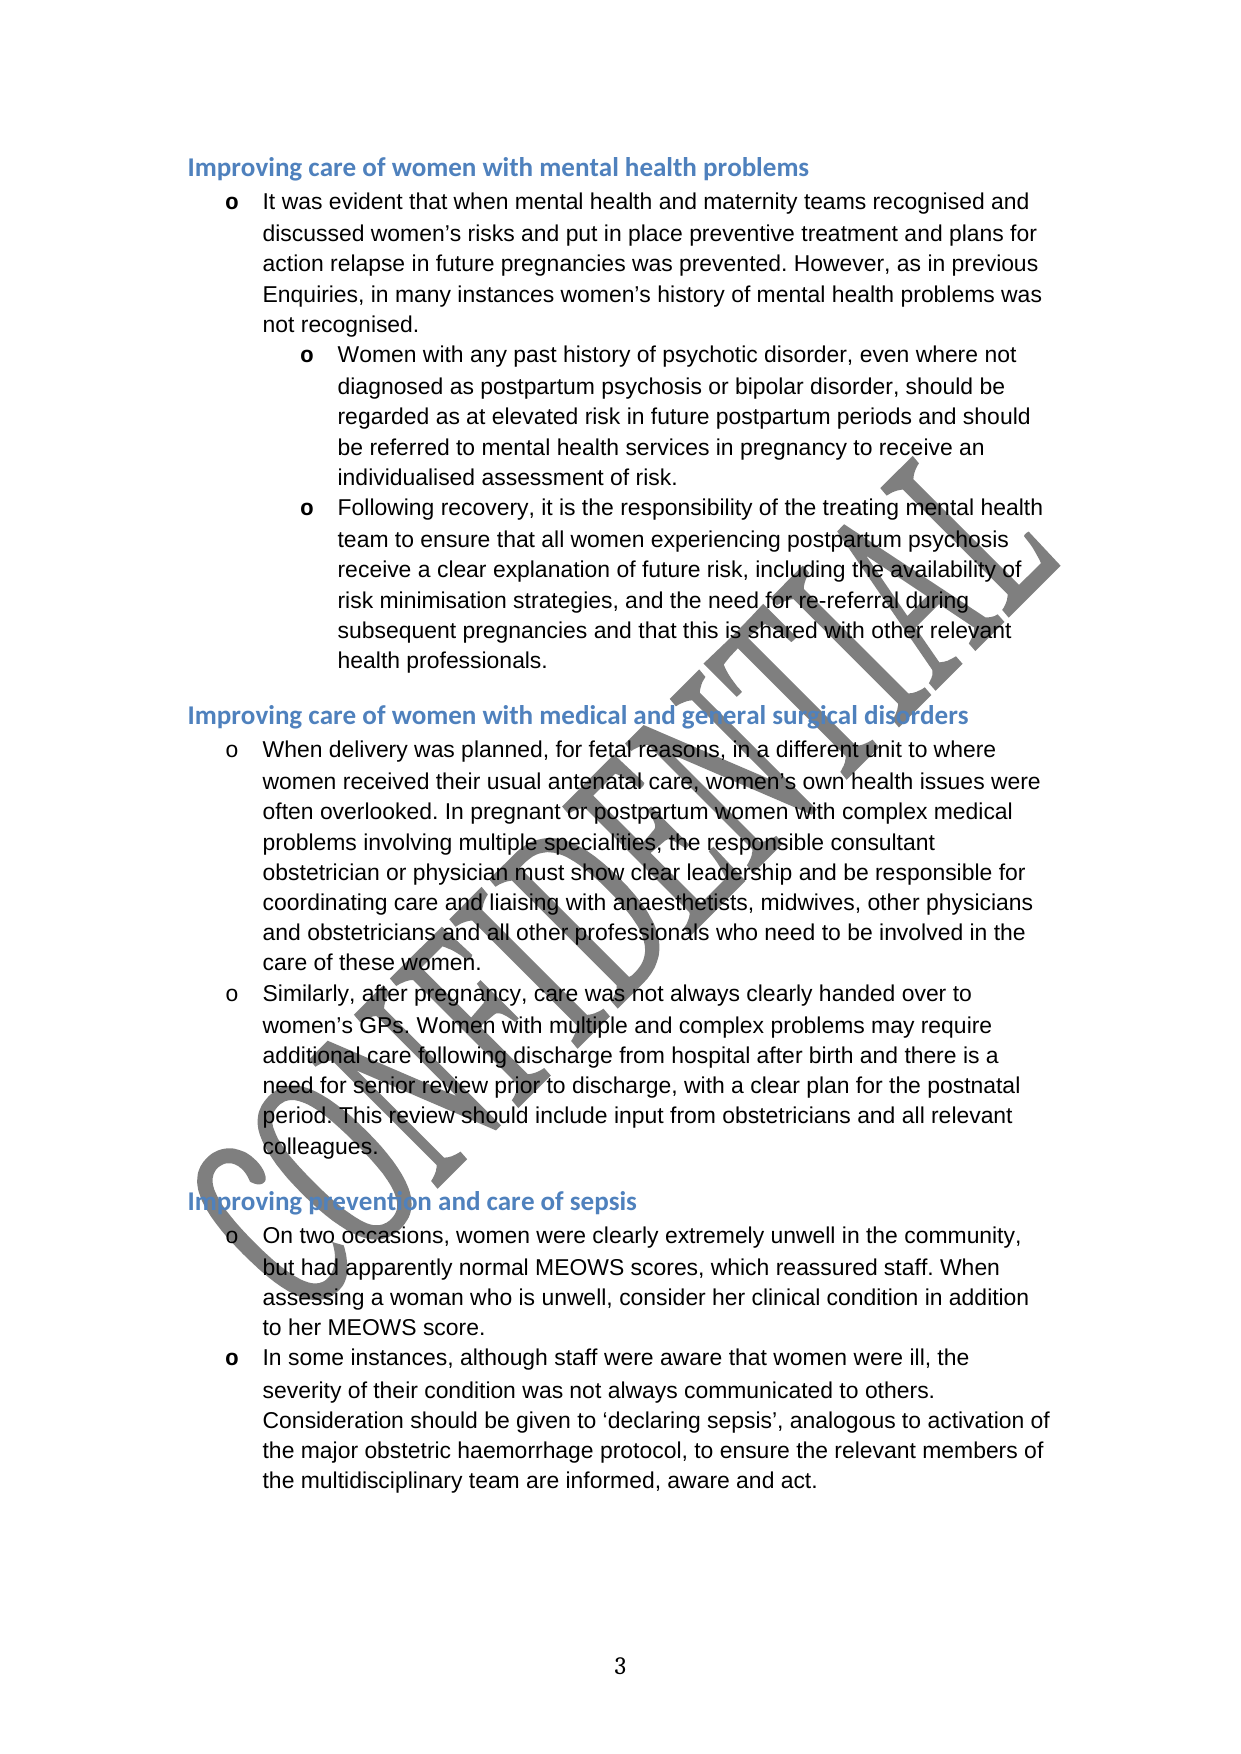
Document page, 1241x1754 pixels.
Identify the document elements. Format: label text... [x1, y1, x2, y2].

list When delivery was planned, for fetal reasons, in a different unit to where women received their usual antenatal care, women’s own health issues were often overlooked. In pregnant or postpartum women with complex medical problems involving multiple specialities, the responsible consultant obstetrician or physician must show clear leadership and be responsible for coordinating care and liaising with anaesthetists, midwives, other physicians and obstetricians and all other professionals who need to be involved in the care of these women. [225, 736, 1053, 976]
list Similarly, after pregnancy, care was not always clearly handed over to women’s GPs. Women with multiple and complex problems may require additional care following discharge from hospital after birth and there is a need for senior review prior to discharge, with a clear plan for the postnatal period. This review should include input from obstetricians and all relevant colleagues. [225, 979, 1053, 1159]
subtitle Improving prevention and care of sepsis [187, 1184, 1053, 1217]
list Following recovery, it is the responsibility of the treating mental health team to ensure that all women experiencing postpartum psychosis receive a clear explanation of future risk, including the availability of risk minimisation strategies, and the need for re-referral during subsequent pregnancies and that this is shared with other relevant health professionals. [300, 494, 1053, 673]
list Women with any past history of psychotic disorder, even where not diagnosed as postpartum psychosis or bipolar disorder, should be regarded as at elevated risk in future postpartum periods and should be referred to mental health services in pregnancy to receive an individualised assessment of risk. [300, 341, 1053, 490]
list It was evident that when mental health and maternity teams recognised and discussed women’s risks and put in place preventive treatment and plans for action relapse in future pregnancies was prevented. However, as in previous Enquiries, in many instances women’s history of mental health problems was not recognised. [225, 188, 1053, 337]
subtitle Improving care of women with medical and general surgical disorders [187, 698, 1053, 731]
list On two occasions, women were clearly extremely unwell in the community, but had apparently normal MEOWS scores, which reassured staff. When assessing a woman who is unwell, consider her clinical condition in addition to her MEOWS score. [225, 1222, 1053, 1341]
subtitle Improving care of women with mental health problems [187, 150, 1053, 183]
list In some instances, although staff were aware that women were ill, the severity of their condition was not always communicated to others. Consideration should be given to ‘declaring sepsis’, analogous to activation of the major obstetric haemorrhage protocol, to ensure the relevant members of the multidisciplinary team are informed, aware and act. [225, 1344, 1053, 1493]
